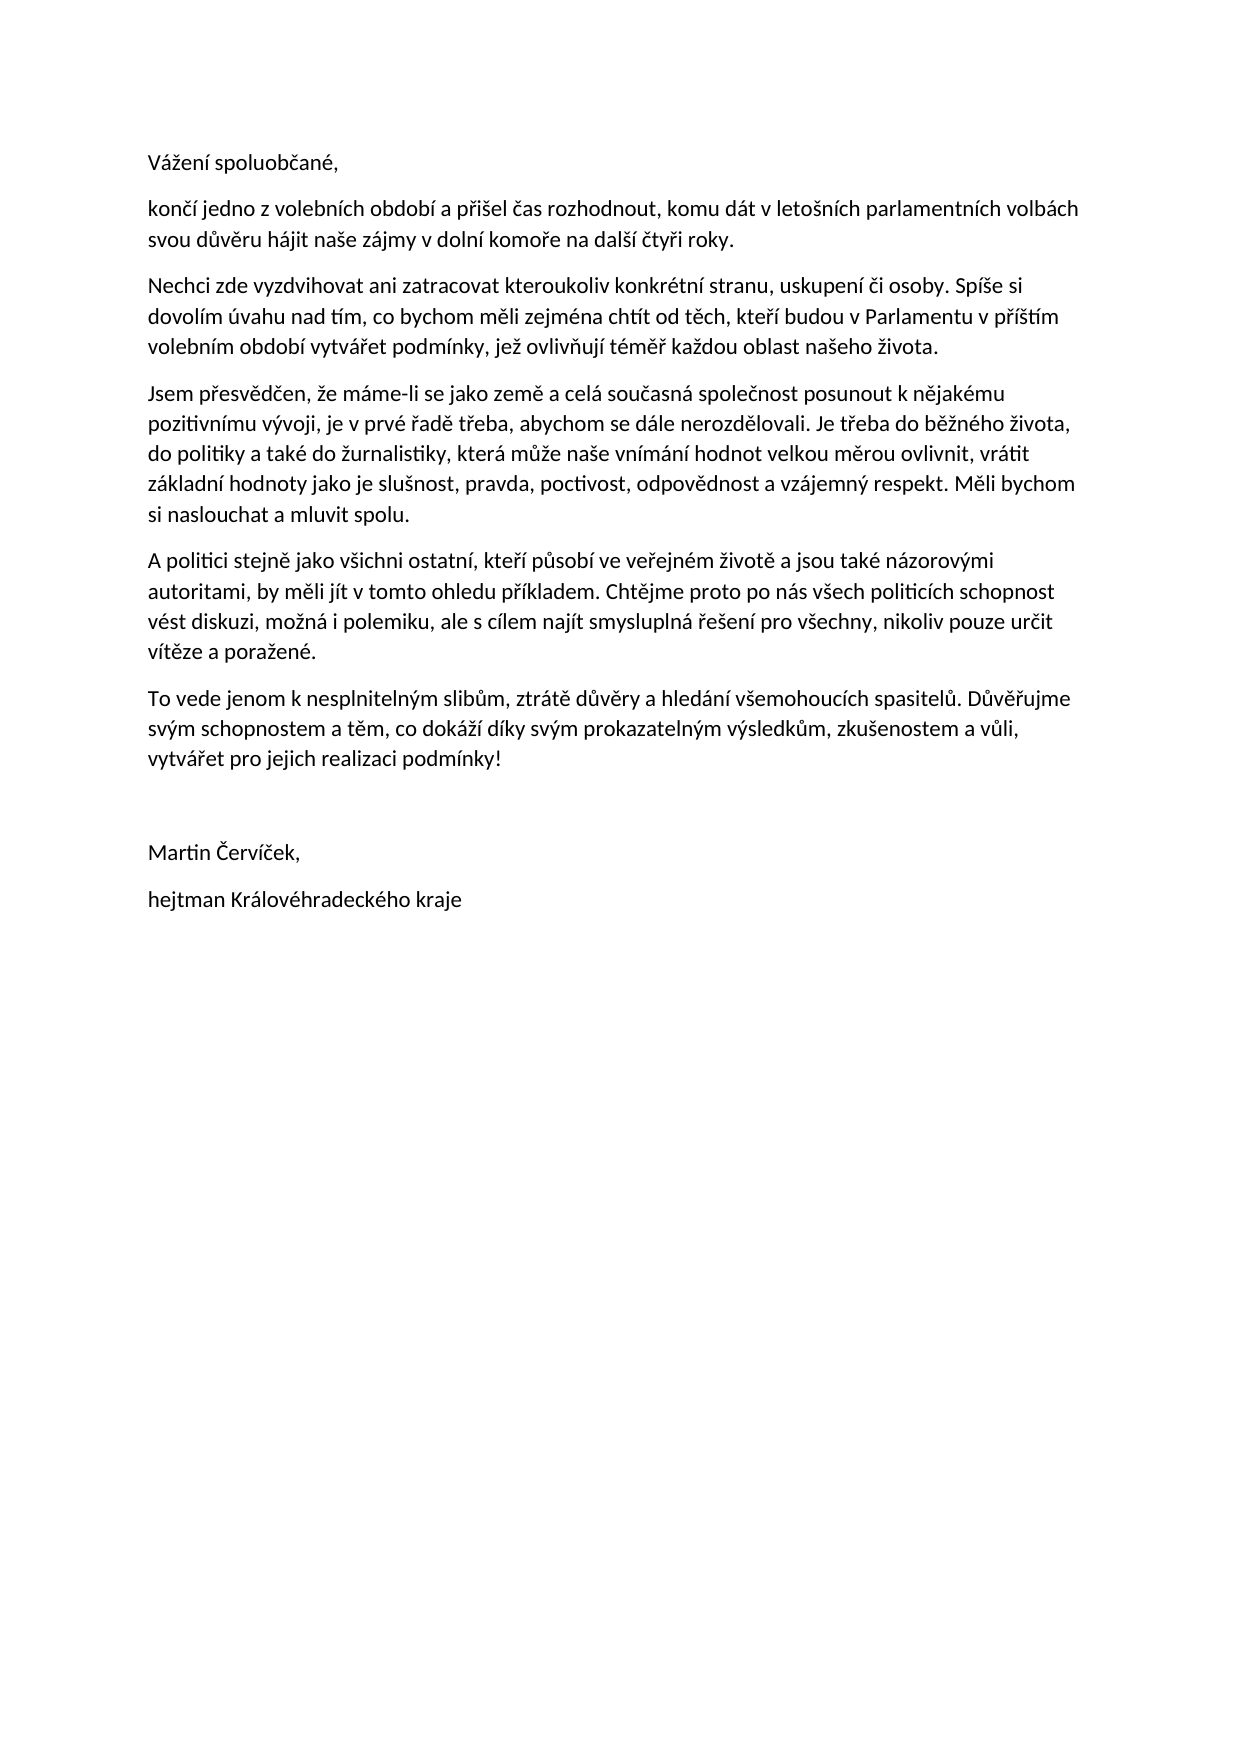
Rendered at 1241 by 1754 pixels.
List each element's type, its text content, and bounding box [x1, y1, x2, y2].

text Nechci zde vyzdvihovat ani zatracovat kteroukoliv konkrétní stranu, uskupení či osoby. Spíše si dovolím úvahu nad tím, co bychom měli zejména chtít od těch, kteří budou v Parlamentu v příštím volebním období vytvářet podmínky, jež ovlivňují téměř každou oblast našeho života. [148, 272, 1093, 360]
text To vede jenom k nesplnitelným slibům, ztrátě důvěry a hledání všemohoucích spasitelů. Důvěřujme svým schopnostem a těm, co dokáží díky svým prokazatelným výsledkům, zkušenostem a vůli, vytvářet pro jejich realizaci podmínky! [148, 684, 1093, 772]
text Martin Červíček, [148, 838, 1093, 866]
text hejtman Královéhradeckého kraje [148, 885, 1093, 913]
text Vážení spoluobčané, [148, 148, 1093, 176]
text končí jedno z volebních období a přišel čas rozhodnout, komu dát v letošních parlamentních volbách svou důvěru hájit naše zájmy v dolní komoře na další čtyři roky. [148, 194, 1093, 253]
text A politici stejně jako všichni ostatní, kteří působí ve veřejném životě a jsou také názorovými autoritami, by měli jít v tomto ohledu příkladem. Chtějme proto po nás všech politicích schopnost vést diskuzi, možná i polemiku, ale s cílem najít smysluplná řešení pro všechny, nikoliv pouze určit vítěze a poražené. [148, 547, 1093, 665]
text Jsem přesvědčen, že máme-li se jako země a celá současná společnost posunout k nějakému pozitivnímu vývoji, je v prvé řadě třeba, abychom se dále nerozdělovali. Je třeba do běžného života, do politiky a také do žurnalistiky, která může naše vnímání hodnot velkou měrou ovlivnit, vrátit základní hodnoty jako je slušnost, pravda, poctivost, odpovědnost a vzájemný respekt. Měli bychom si naslouchat a mluvit spolu. [148, 379, 1093, 528]
